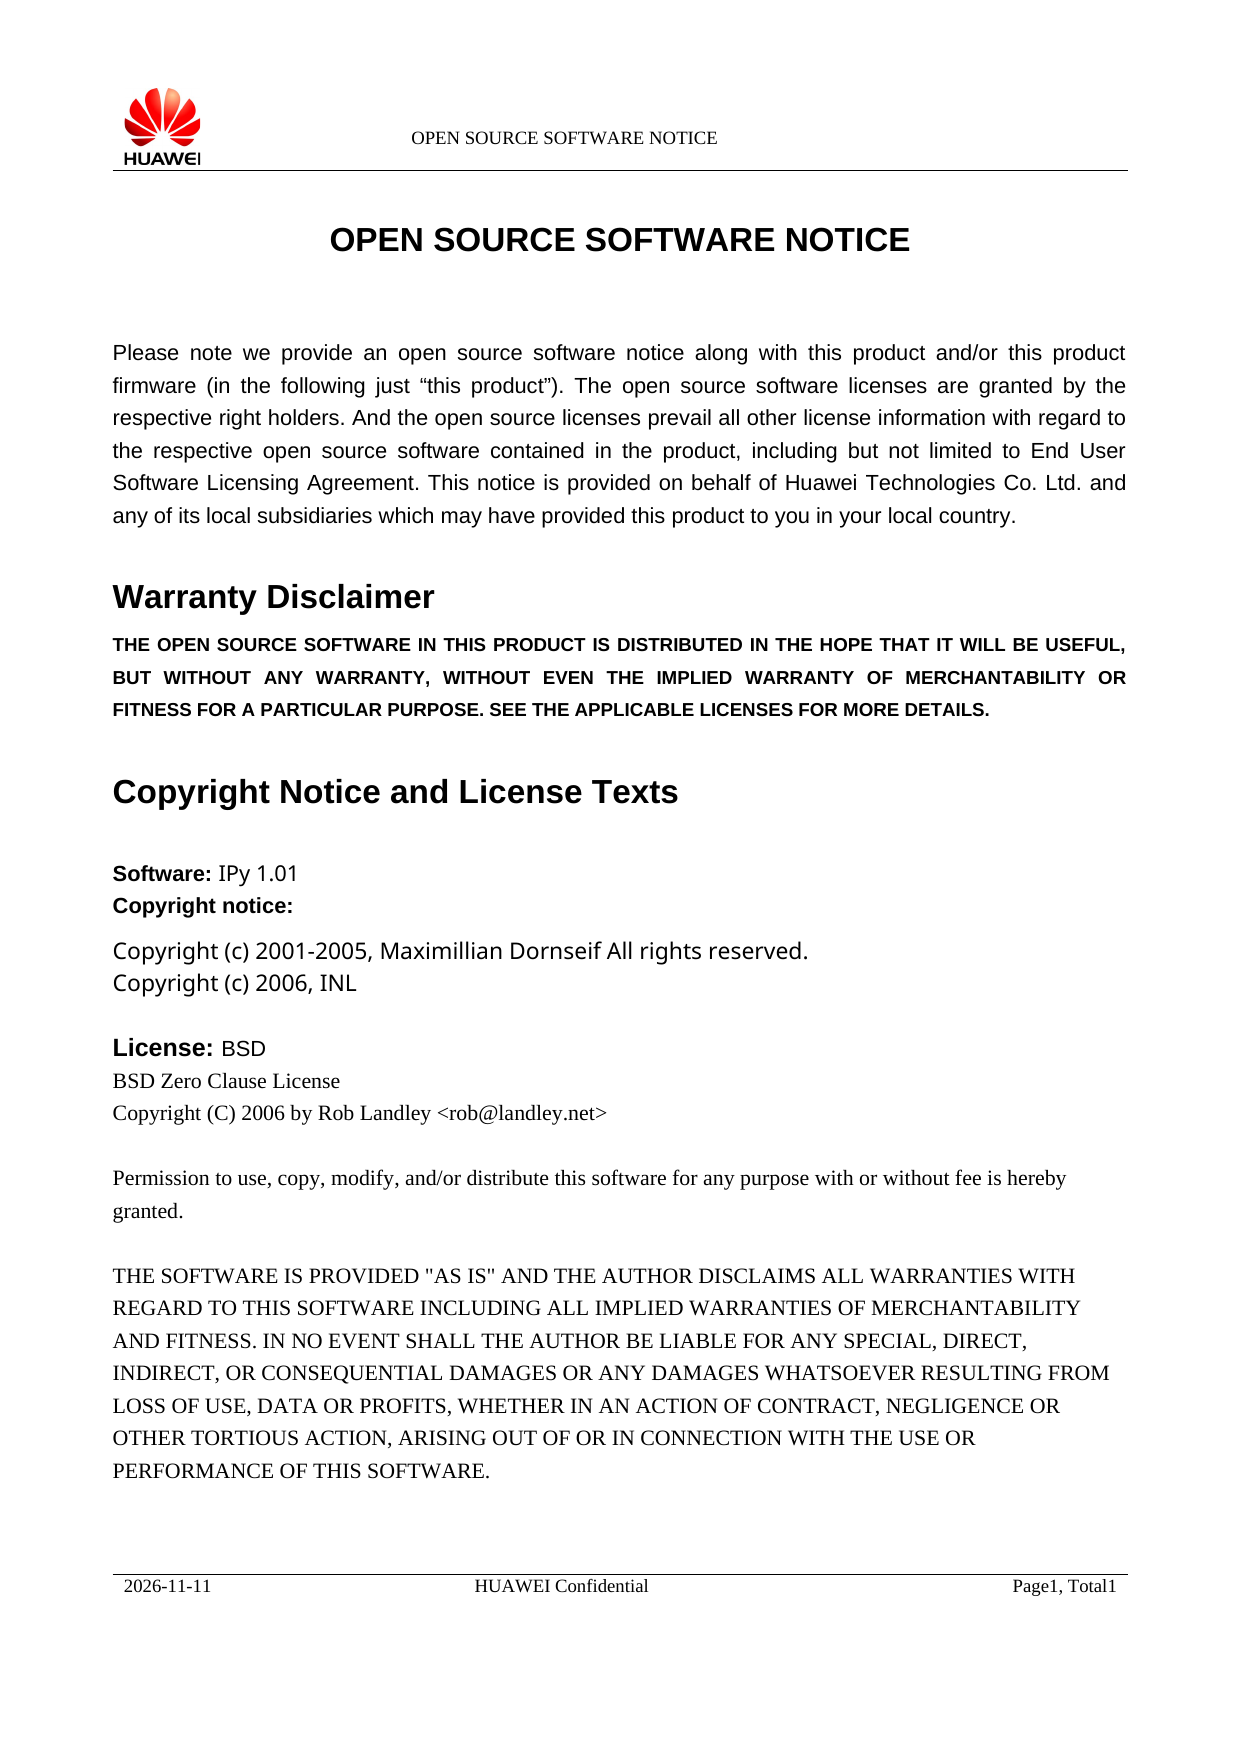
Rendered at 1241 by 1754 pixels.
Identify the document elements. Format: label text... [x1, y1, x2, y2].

text Please note we provide an open source software notice along with this product and/or this product firmware (in the following just “this product”). The open source software licenses are granted by the respective right holders. And the open source licenses prevail all other license information with regard to the respective open source software contained in the product, including but not limited to End User Software Licensing Agreement. This notice is provided on behalf of Huawei Technologies Co. Ltd. and any of its local subsidiaries which may have provided this product to you in your local country. [112, 336, 1128, 531]
text BSD Zero Clause License Copyright (C) 2006 by Rob Landley <rob@landley.net> Permission to use, copy, modify, and/or distribute this software for any purpose with or without fee is hereby granted. THE SOFTWARE IS PROVIDED "AS IS" AND THE AUTHOR DISCLAIMS ALL WARRANTIES WITH REGARD TO THIS SOFTWARE INCLUDING ALL IMPLIED WARRANTIES OF MERCHANTABILITY AND FITNESS. IN NO EVENT SHALL THE AUTHOR BE LIABLE FOR ANY SPECIAL, DIRECT, INDIRECT, OR CONSEQUENTIAL DAMAGES OR ANY DAMAGES WHATSOEVER RESULTING FROM LOSS OF USE, DATA OR PROFITS, WHETHER IN AN ACTION OF CONTRACT, NEGLIGENCE OR OTHER TORTIOUS ACTION, ARISING OUT OF OR IN CONNECTION WITH THE USE OR PERFORMANCE OF THIS SOFTWARE. [112, 1064, 1128, 1519]
text Copyright (c) 2001-2005, Maximillian Dornseif All rights reserved. Copyright (c) 2006, INL [112, 934, 1128, 1031]
text Copyright Notice and License Texts [112, 759, 1128, 824]
text Warranty Disclaimer [112, 564, 1128, 629]
text License: BSD [112, 1031, 1128, 1064]
text OPEN SOURCE SOFTWARE NOTICE [112, 206, 1128, 271]
text Copyright notice: [112, 889, 1128, 921]
text The open source software in this product is distributed in the hope that it will be useful, but WITHOUT ANY WARRANTY, without even the implied warranty of MERCHANTABILITY or FITNESS FOR A PARTICULAR PURPOSE. See the applicable licenses for more details. [112, 629, 1128, 726]
picture [124, 88, 201, 165]
title Software: IPy 1.01 [112, 856, 1128, 889]
